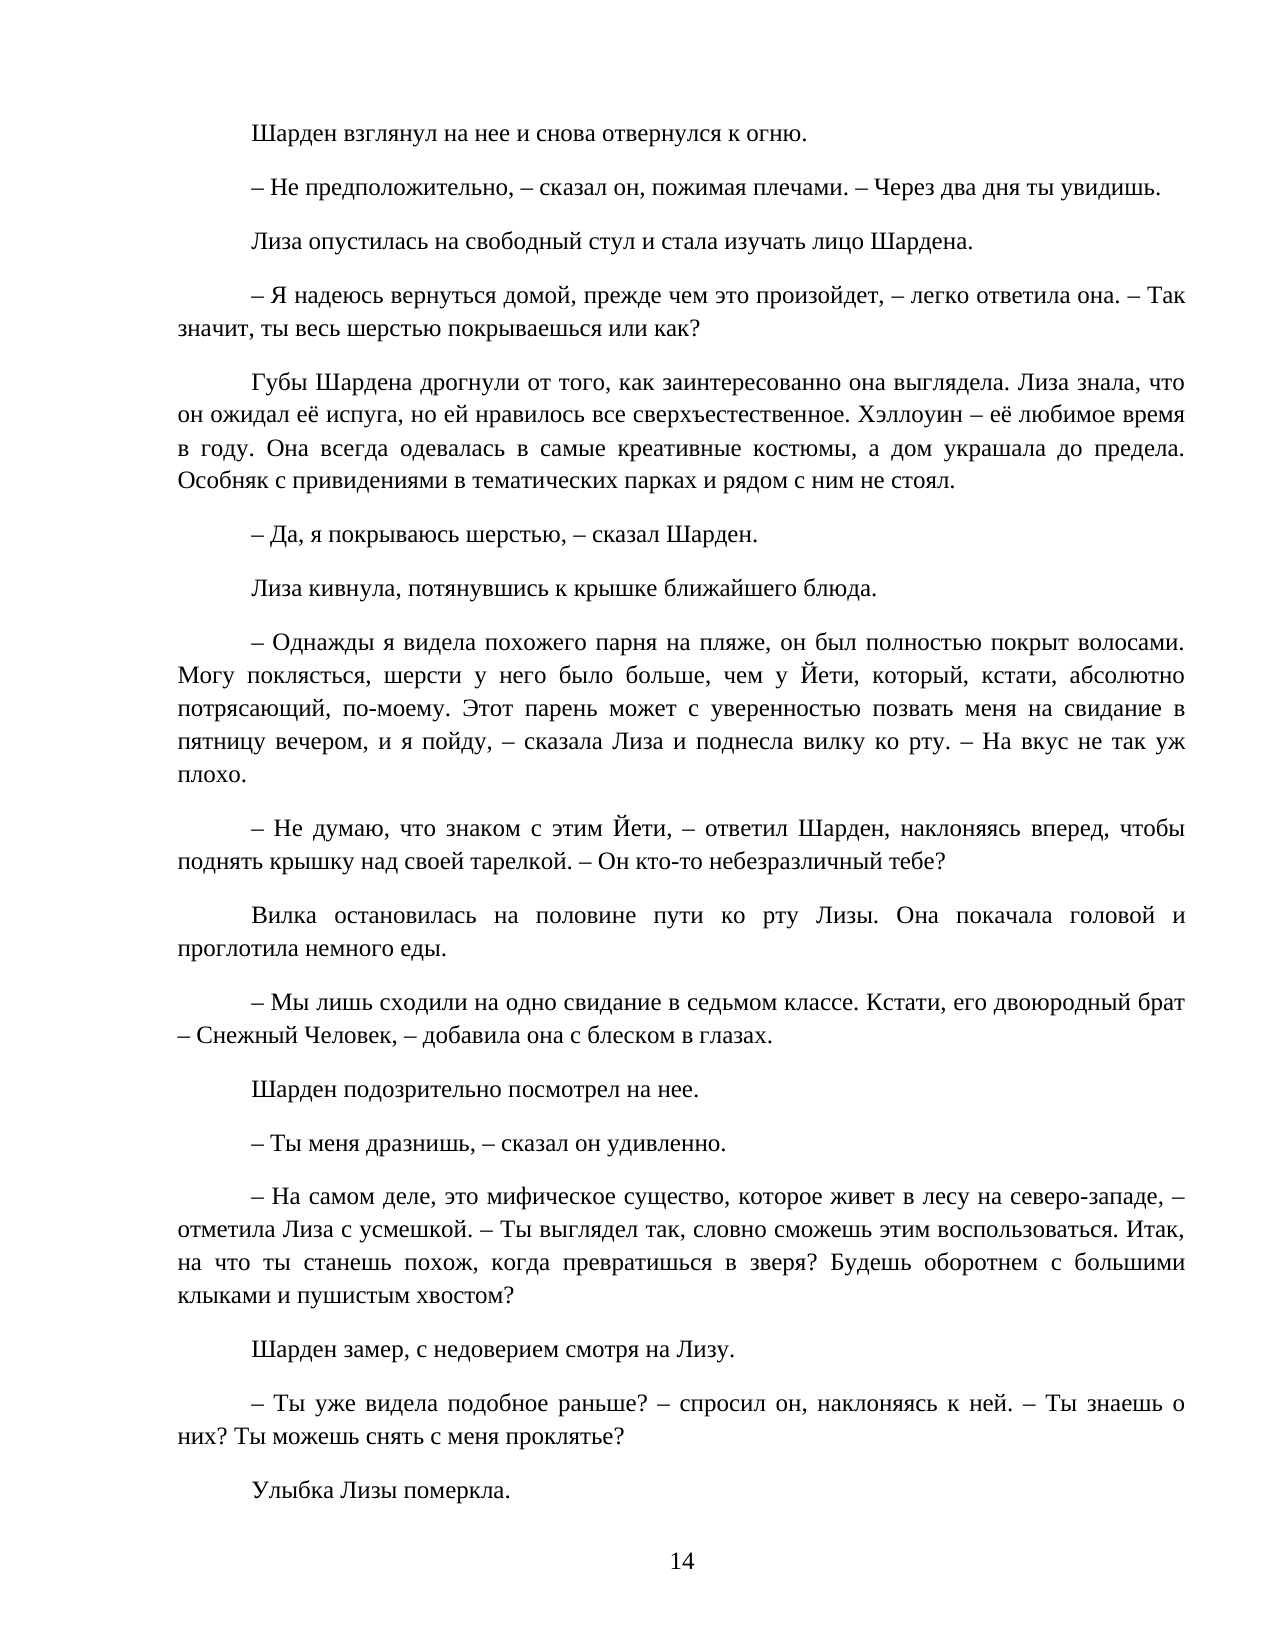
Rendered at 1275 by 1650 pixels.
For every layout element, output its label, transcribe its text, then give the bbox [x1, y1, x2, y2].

text Вилка остановилась на половине пути ко рту Лизы. Она покачала головой и проглотила немного еды. [177, 900, 1186, 962]
text Улыбка Лизы померкла. [177, 1475, 1186, 1504]
text Лиза опустилась на свободный стул и стала изучать лицо Шардена. [177, 226, 1186, 254]
text – Не думаю, что знаком с этим Йети, – ответил Шарден, наклоняясь вперед, чтобы поднять крышку над своей тарелкой. – Он кто-то небезразличный тебе? [177, 813, 1186, 875]
text Шарден замер, с недоверием смотря на Лизу. [177, 1334, 1186, 1363]
text Шарден взглянул на нее и снова отвернулся к огню. [177, 118, 1186, 147]
text Губы Шардена дрогнули от того, как заинтересованно она выглядела. Лиза знала, что он ожидал её испуга, но ей нравилось все сверхъестественное. Хэллоуин – её любимое время в году. Она всегда одевалась в самые креативные костюмы, а дом украшала до предела. Особняк с привидениями в тематических парках и рядом с ним не стоял. [177, 367, 1186, 494]
text Шарден подозрительно посмотрел на нее. [177, 1074, 1186, 1102]
text – Мы лишь сходили на одно свидание в седьмом классе. Кстати, его двоюродный брат – Снежный Человек, – добавила она с блеском в глазах. [177, 987, 1186, 1049]
text – Я надеюсь вернуться домой, прежде чем это произойдет, – легко ответила она. – Так значит, ты весь шерстью покрываешься или как? [177, 280, 1186, 341]
text – Не предположительно, – сказал он, пожимая плечами. – Через два дня ты увидишь. [177, 172, 1186, 201]
text – Ты уже видела подобное раньше? – спросил он, наклоняясь к ней. – Ты знаешь о них? Ты можешь снять с меня проклятье? [177, 1388, 1186, 1450]
text – На самом деле, это мифическое существо, которое живет в лесу на северо-западе, – отметила Лиза с усмешкой. – Ты выглядел так, словно сможешь этим воспользоваться. Итак, на что ты станешь похож, когда превратишься в зверя? Будешь оборотнем с большими клыками и пушистым хвостом? [177, 1181, 1186, 1309]
text – Однажды я видела похожего парня на пляже, он был полностью покрыт волосами. Могу поклясться, шерсти у него было больше, чем у Йети, который, кстати, абсолютно потрясающий, по-моему. Этот парень может с уверенностью позвать меня на свидание в пятницу вечером, и я пойду, – сказала Лиза и поднесла вилку ко рту. – На вкус не так уж плохо. [177, 627, 1186, 788]
text – Да, я покрываюсь шерстью, – сказал Шарден. [177, 519, 1186, 548]
text Лиза кивнула, потянувшись к крышке ближайшего блюда. [177, 573, 1186, 602]
text – Ты меня дразнишь, – сказал он удивленно. [177, 1128, 1186, 1156]
